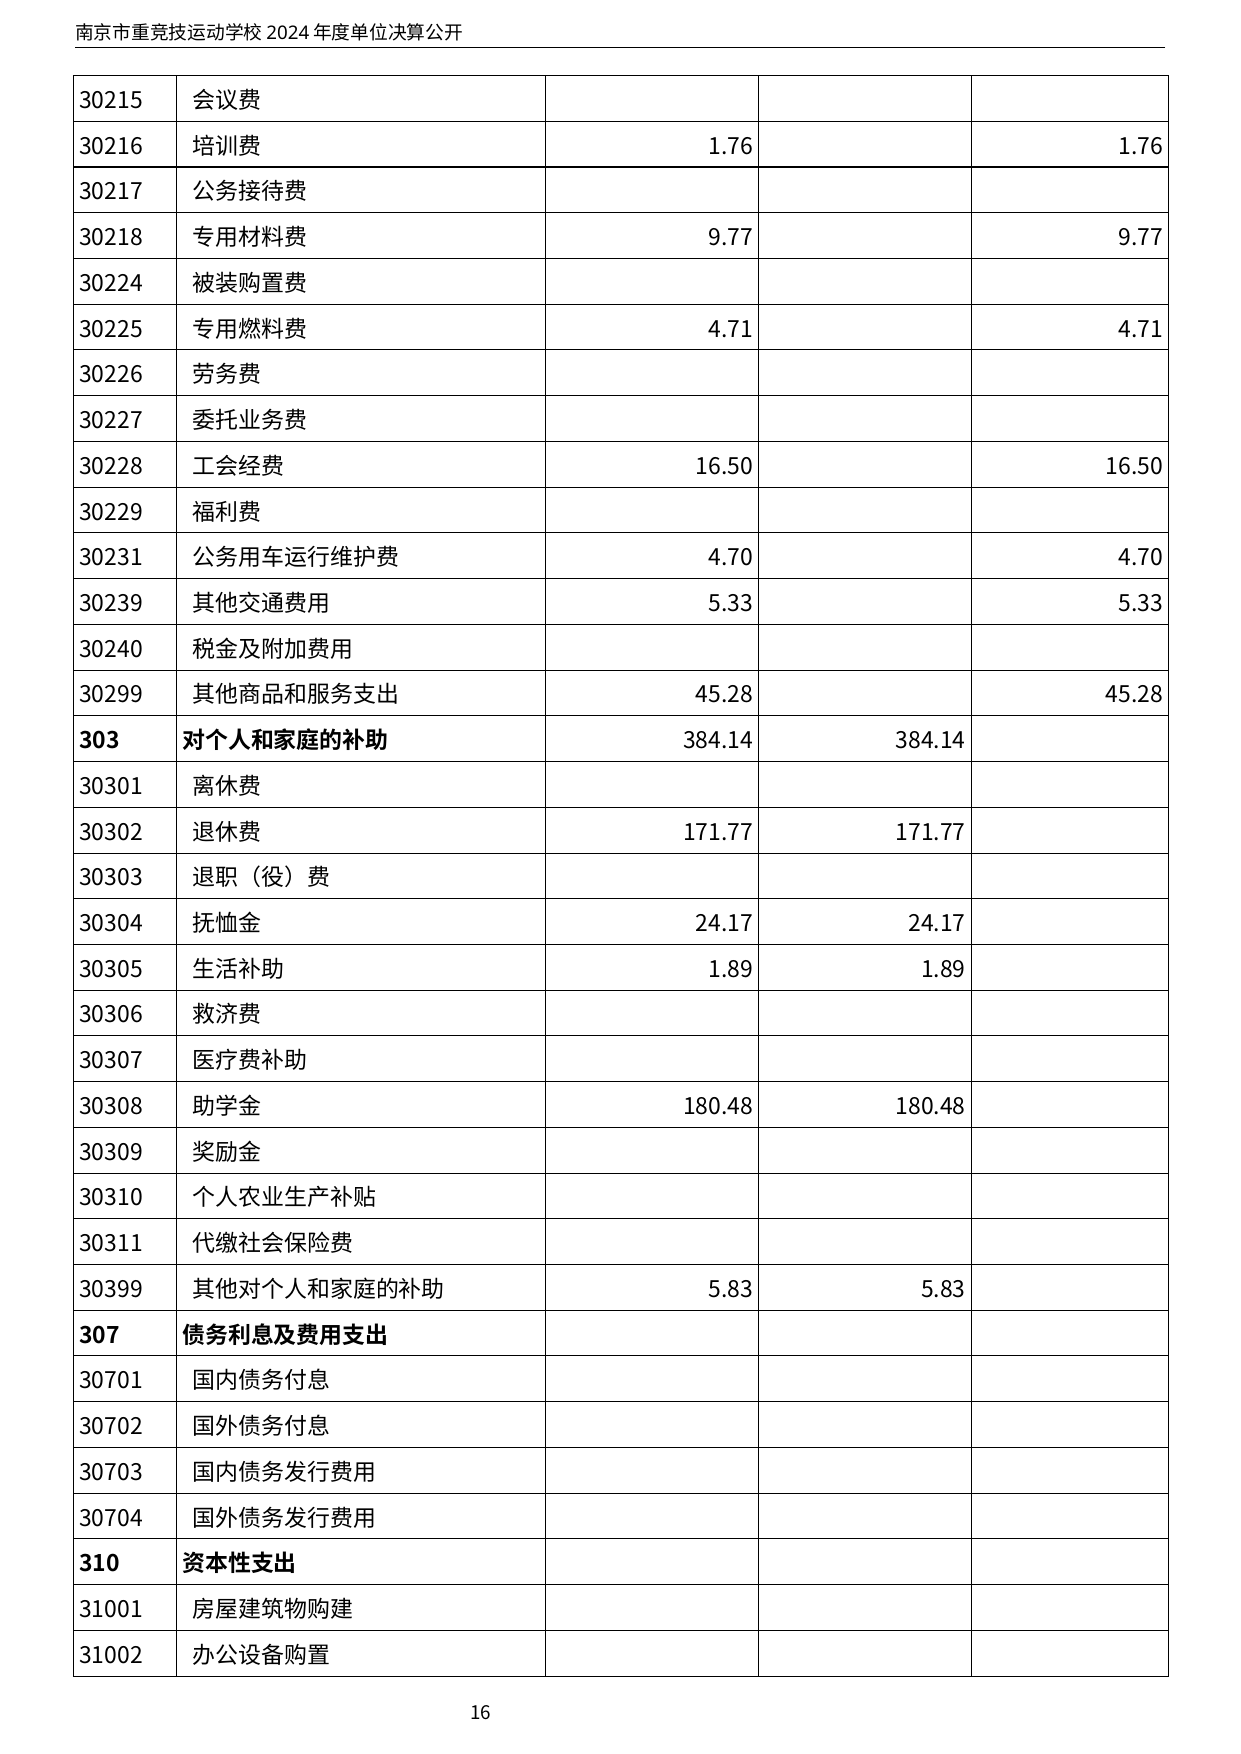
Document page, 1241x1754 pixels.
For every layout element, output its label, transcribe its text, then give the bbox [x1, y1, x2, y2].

table_cell 171.77 [759, 808, 971, 852]
table_cell [972, 1356, 1168, 1401]
table_cell [546, 1539, 758, 1584]
table_cell 30299 [74, 671, 176, 715]
table_cell 税金及附加费用 [177, 625, 545, 669]
table_cell [546, 1402, 758, 1447]
table_cell 30305 [74, 945, 176, 989]
table_cell 房屋建筑物购建 [177, 1585, 545, 1630]
table_cell 30301 [74, 762, 176, 807]
table_cell [546, 1219, 758, 1264]
table_cell 福利费 [177, 488, 545, 532]
table_cell [546, 1174, 758, 1218]
table_cell [972, 899, 1168, 944]
table_cell 退职（役）费 [177, 854, 545, 898]
table_cell 30226 [74, 350, 176, 395]
table_cell 30225 [74, 305, 176, 349]
table_cell [972, 808, 1168, 852]
table_cell [972, 1539, 1168, 1584]
table_cell 奖励金 [177, 1128, 545, 1172]
table_cell [759, 1494, 971, 1538]
table_cell 30228 [74, 442, 176, 487]
table_cell [546, 1631, 758, 1676]
table_cell [759, 1631, 971, 1676]
table_cell 16.50 [972, 442, 1168, 487]
table_cell [972, 1036, 1168, 1081]
table_cell 救济费 [177, 991, 545, 1035]
table_cell 5.33 [972, 579, 1168, 624]
table_cell [972, 1631, 1168, 1676]
table_cell 30309 [74, 1128, 176, 1172]
table_cell [759, 533, 971, 578]
table_cell 24.17 [546, 899, 758, 944]
table_cell 171.77 [546, 808, 758, 852]
table_cell 30217 [74, 168, 176, 212]
table_cell 会议费 [177, 76, 545, 121]
table_cell 1.76 [546, 122, 758, 166]
table_cell [972, 1585, 1168, 1630]
table_cell 30240 [74, 625, 176, 669]
table_cell 31001 [74, 1585, 176, 1630]
table_cell 工会经费 [177, 442, 545, 487]
table_cell [759, 1402, 971, 1447]
table_cell [759, 671, 971, 715]
table_cell 国外债务发行费用 [177, 1494, 545, 1538]
table_cell 公务接待费 [177, 168, 545, 212]
table_cell [759, 1219, 971, 1264]
table_cell 30229 [74, 488, 176, 532]
table_cell 30304 [74, 899, 176, 944]
table_cell 助学金 [177, 1082, 545, 1127]
table_cell 专用材料费 [177, 213, 545, 258]
table_cell [759, 762, 971, 807]
table_cell [759, 396, 971, 441]
table_cell 被装购置费 [177, 259, 545, 304]
table_cell [972, 762, 1168, 807]
table_cell 16.50 [546, 442, 758, 487]
table_cell [759, 442, 971, 487]
table_cell 30702 [74, 1402, 176, 1447]
table_cell 对个人和家庭的补助 [177, 716, 545, 761]
table_cell 专用燃料费 [177, 305, 545, 349]
table_cell [972, 1265, 1168, 1310]
table_cell 9.77 [972, 213, 1168, 258]
table_cell [546, 259, 758, 304]
table_cell 5.33 [546, 579, 758, 624]
table_cell 30224 [74, 259, 176, 304]
table_cell [546, 1311, 758, 1355]
table_cell [972, 259, 1168, 304]
table_cell [759, 1356, 971, 1401]
table_cell 45.28 [546, 671, 758, 715]
table_cell [759, 1311, 971, 1355]
table_cell 24.17 [759, 899, 971, 944]
table_cell 1.76 [972, 122, 1168, 166]
table_cell [972, 1311, 1168, 1355]
table_cell [546, 396, 758, 441]
table_cell 30703 [74, 1448, 176, 1493]
table_cell [759, 350, 971, 395]
table_cell 债务利息及费用支出 [177, 1311, 545, 1355]
table_cell 培训费 [177, 122, 545, 166]
table_cell 国内债务付息 [177, 1356, 545, 1401]
table_cell 代缴社会保险费 [177, 1219, 545, 1264]
table_cell [546, 76, 758, 121]
table_cell [546, 1494, 758, 1538]
table_cell 1.89 [546, 945, 758, 989]
table_cell 30701 [74, 1356, 176, 1401]
table_cell 抚恤金 [177, 899, 545, 944]
table_cell [546, 1448, 758, 1493]
table_cell [759, 76, 971, 121]
table_cell [546, 1585, 758, 1630]
table_cell 30302 [74, 808, 176, 852]
table_cell 离休费 [177, 762, 545, 807]
table_cell 资本性支出 [177, 1539, 545, 1584]
table_cell [972, 854, 1168, 898]
table_cell 退休费 [177, 808, 545, 852]
table_cell 384.14 [759, 716, 971, 761]
table_cell [546, 854, 758, 898]
table_cell 307 [74, 1311, 176, 1355]
table_cell 30399 [74, 1265, 176, 1310]
table_cell 医疗费补助 [177, 1036, 545, 1081]
table_cell [759, 1174, 971, 1218]
table_cell 30311 [74, 1219, 176, 1264]
table_cell [759, 1585, 971, 1630]
table_cell [972, 1448, 1168, 1493]
table_cell [759, 1448, 971, 1493]
table_cell [972, 1402, 1168, 1447]
table_cell 180.48 [546, 1082, 758, 1127]
table_cell 9.77 [546, 213, 758, 258]
table_cell 30308 [74, 1082, 176, 1127]
table_cell [972, 1494, 1168, 1538]
table_cell [759, 991, 971, 1035]
table_cell [972, 991, 1168, 1035]
table_cell [972, 945, 1168, 989]
table_cell [759, 625, 971, 669]
table_cell [546, 1128, 758, 1172]
table_cell [759, 1128, 971, 1172]
table_cell [972, 1082, 1168, 1127]
table_cell [759, 213, 971, 258]
table_cell 30218 [74, 213, 176, 258]
table_cell 其他商品和服务支出 [177, 671, 545, 715]
table_cell [759, 1539, 971, 1584]
table_cell 384.14 [546, 716, 758, 761]
table_cell 30231 [74, 533, 176, 578]
table_cell 4.70 [546, 533, 758, 578]
table_cell 办公设备购置 [177, 1631, 545, 1676]
table_cell 30704 [74, 1494, 176, 1538]
table_cell [972, 1174, 1168, 1218]
table_cell 5.83 [546, 1265, 758, 1310]
table_cell 30310 [74, 1174, 176, 1218]
table_cell [546, 350, 758, 395]
table_cell [759, 1036, 971, 1081]
table_cell 1.89 [759, 945, 971, 989]
table_cell [972, 1128, 1168, 1172]
table_cell [546, 1356, 758, 1401]
table_cell 30215 [74, 76, 176, 121]
table_cell 其他对个人和家庭的补助 [177, 1265, 545, 1310]
table_cell [759, 854, 971, 898]
table_cell 劳务费 [177, 350, 545, 395]
table_cell 4.71 [972, 305, 1168, 349]
table_cell [759, 305, 971, 349]
table_cell [972, 488, 1168, 532]
table_cell 生活补助 [177, 945, 545, 989]
table_cell 委托业务费 [177, 396, 545, 441]
table_cell [546, 1036, 758, 1081]
table_cell 公务用车运行维护费 [177, 533, 545, 578]
table_cell 30227 [74, 396, 176, 441]
table_cell [546, 488, 758, 532]
table_cell [972, 168, 1168, 212]
table_cell 45.28 [972, 671, 1168, 715]
table_cell 31002 [74, 1631, 176, 1676]
table_cell [759, 579, 971, 624]
table_cell [972, 396, 1168, 441]
table_cell [546, 762, 758, 807]
table_cell [972, 1219, 1168, 1264]
table_cell 国内债务发行费用 [177, 1448, 545, 1493]
table_cell [546, 625, 758, 669]
table_cell 303 [74, 716, 176, 761]
table_cell [759, 168, 971, 212]
table_cell 其他交通费用 [177, 579, 545, 624]
table_cell [972, 625, 1168, 669]
table_cell 180.48 [759, 1082, 971, 1127]
table_cell [972, 716, 1168, 761]
table_cell [759, 259, 971, 304]
table_cell 30307 [74, 1036, 176, 1081]
table_cell 30306 [74, 991, 176, 1035]
table_cell 30239 [74, 579, 176, 624]
table_cell 国外债务付息 [177, 1402, 545, 1447]
table_cell 310 [74, 1539, 176, 1584]
table_cell [972, 76, 1168, 121]
table_cell 30303 [74, 854, 176, 898]
table_cell [546, 991, 758, 1035]
table_cell [759, 122, 971, 166]
table_cell 30216 [74, 122, 176, 166]
table_cell 5.83 [759, 1265, 971, 1310]
table_cell [972, 350, 1168, 395]
table_cell 4.70 [972, 533, 1168, 578]
table_cell 4.71 [546, 305, 758, 349]
table_cell [546, 168, 758, 212]
table_cell [759, 488, 971, 532]
table_cell 个人农业生产补贴 [177, 1174, 545, 1218]
